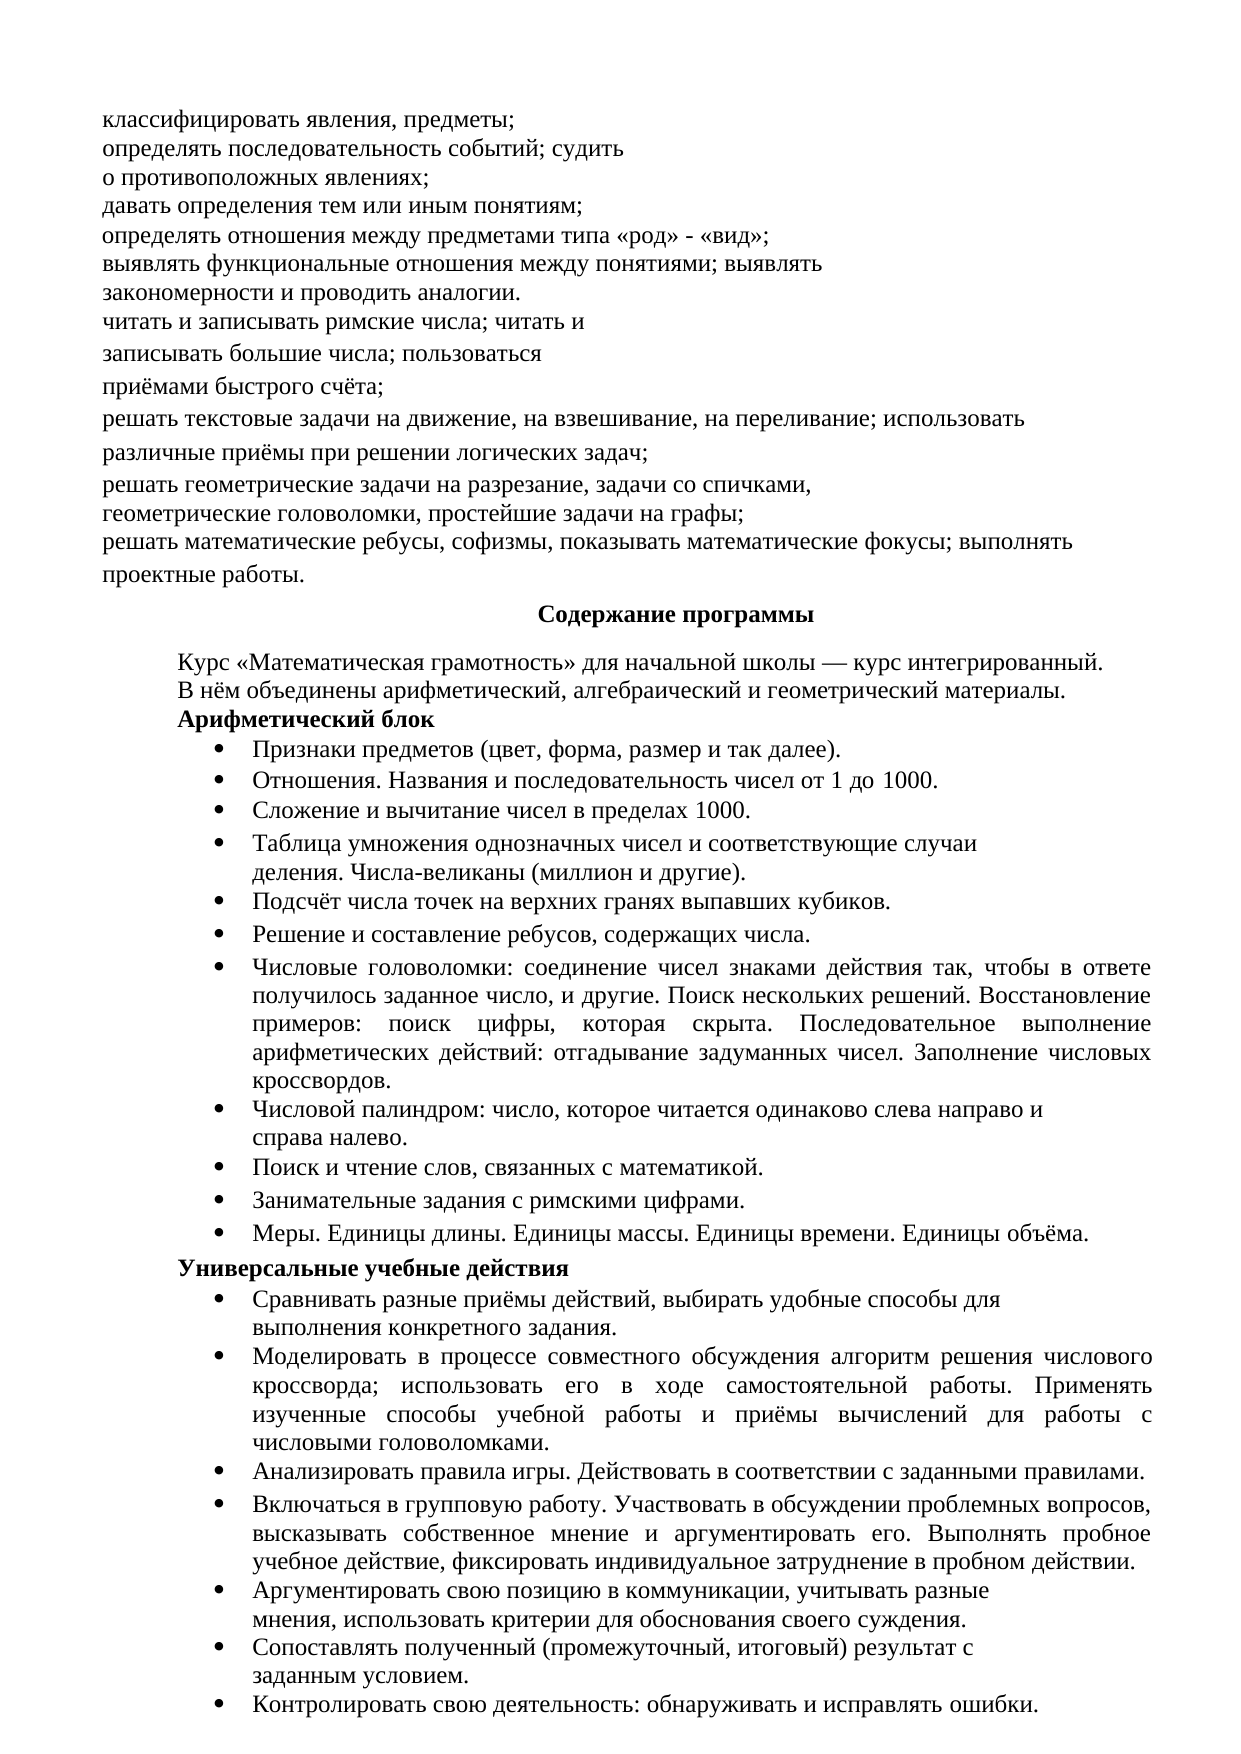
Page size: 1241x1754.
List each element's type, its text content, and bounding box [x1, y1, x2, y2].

list Решение и составление ребусов, содержащих числа. [214, 919, 1240, 948]
text Курс «Математическая грамотность» для начальной школы — курс интегрированный. В нём объединены арифметический, алгебраический и геометрический материалы. [177, 648, 1121, 704]
list Подсчёт числа точек на верхних гранях выпавших кубиков. [214, 886, 1240, 915]
list Таблица умножения однозначных чисел и соответствующие случаи деления. Числа-великаны (миллион и другие). [214, 829, 1074, 885]
list Признаки предметов (цвет, форма, размер и так далее). [214, 734, 1240, 764]
text давать определения тем или иным понятиям; [102, 191, 1240, 219]
list Сравнивать разные приёмы действий, выбирать удобные способы для выполнения конкретного задания. [214, 1285, 1136, 1341]
text читать и записывать римские числа; читать и записывать большие числа; пользоваться приёмами быстрого счёта; [102, 306, 620, 399]
text решать текстовые задачи на движение, на взвешивание, на переливание; использовать различные приёмы при решении логических задач; [102, 403, 1105, 465]
list Анализировать правила игры. Действовать в соответствии с заданными правилами. [214, 1456, 1240, 1485]
list Сопоставлять полученный (промежуточный, итоговый) результат с заданным условием. [214, 1633, 1084, 1689]
text решать математические ребусы, софизмы, показывать математические фокусы; выполнять проектные работы. [102, 526, 1105, 588]
subtitle Универсальные учебные действия [177, 1253, 1240, 1282]
subtitle Содержание программы [387, 599, 965, 627]
list Занимательные задания с римскими цифрами. [214, 1185, 1240, 1214]
list Включаться в групповую работу. Участвовать в обсуждении проблемных вопросов, высказывать собственное мнение и аргументировать его. Выполнять пробное учебное действие, фиксировать индивидуальное затруднение в пробном действии. [214, 1489, 1152, 1575]
list Числовые головоломки: соединение чисел знаками действия так, чтобы в ответе получилось заданное число, и другие. Поиск нескольких решений. Восстановление примеров: поиск цифры, которая скрыта. Последовательное выполнение арифметических действий: отгадывание задуманных чисел. Заполнение числовых кроссвордов. [214, 952, 1152, 1093]
list Меры. Единицы длины. Единицы массы. Единицы времени. Единицы объёма. [214, 1218, 1240, 1247]
list Контролировать свою деятельность: обнаруживать и исправлять ошибки. [214, 1689, 1240, 1718]
list Поиск и чтение слов, связанных с математикой. [214, 1151, 1240, 1182]
text определять отношения между предметами типа «род» - «вид»; выявлять функциональные отношения между понятиями; выявлять закономерности и проводить аналогии. [102, 220, 860, 306]
list Моделировать в процессе совместного обсуждения алгоритм решения числового кроссворда; использовать его в ходе самостоятельной работы. Применять изученные способы учебной работы и приёмы вычислений для работы с числовыми головоломками. [214, 1341, 1153, 1456]
list Сложение и вычитание чисел в пределах 1000. [214, 794, 1240, 825]
subtitle Арифметический блок [177, 705, 1240, 734]
text решать геометрические задачи на разрезание, задачи со спичками, геометрические головоломки, простейшие задачи на графы; [102, 470, 932, 526]
list Аргументировать свою позицию в коммуникации, учитывать разные мнения, использовать критерии для обоснования своего суждения. [214, 1575, 1079, 1633]
list Отношения. Названия и последовательность чисел от 1 до 1000. [214, 764, 1240, 794]
list Числовой палиндром: число, которое читается одинаково слева направо и справа налево. [214, 1095, 1120, 1151]
text классифицировать явления, предметы; определять последовательность событий; судить о противоположных явлениях; [102, 104, 640, 191]
